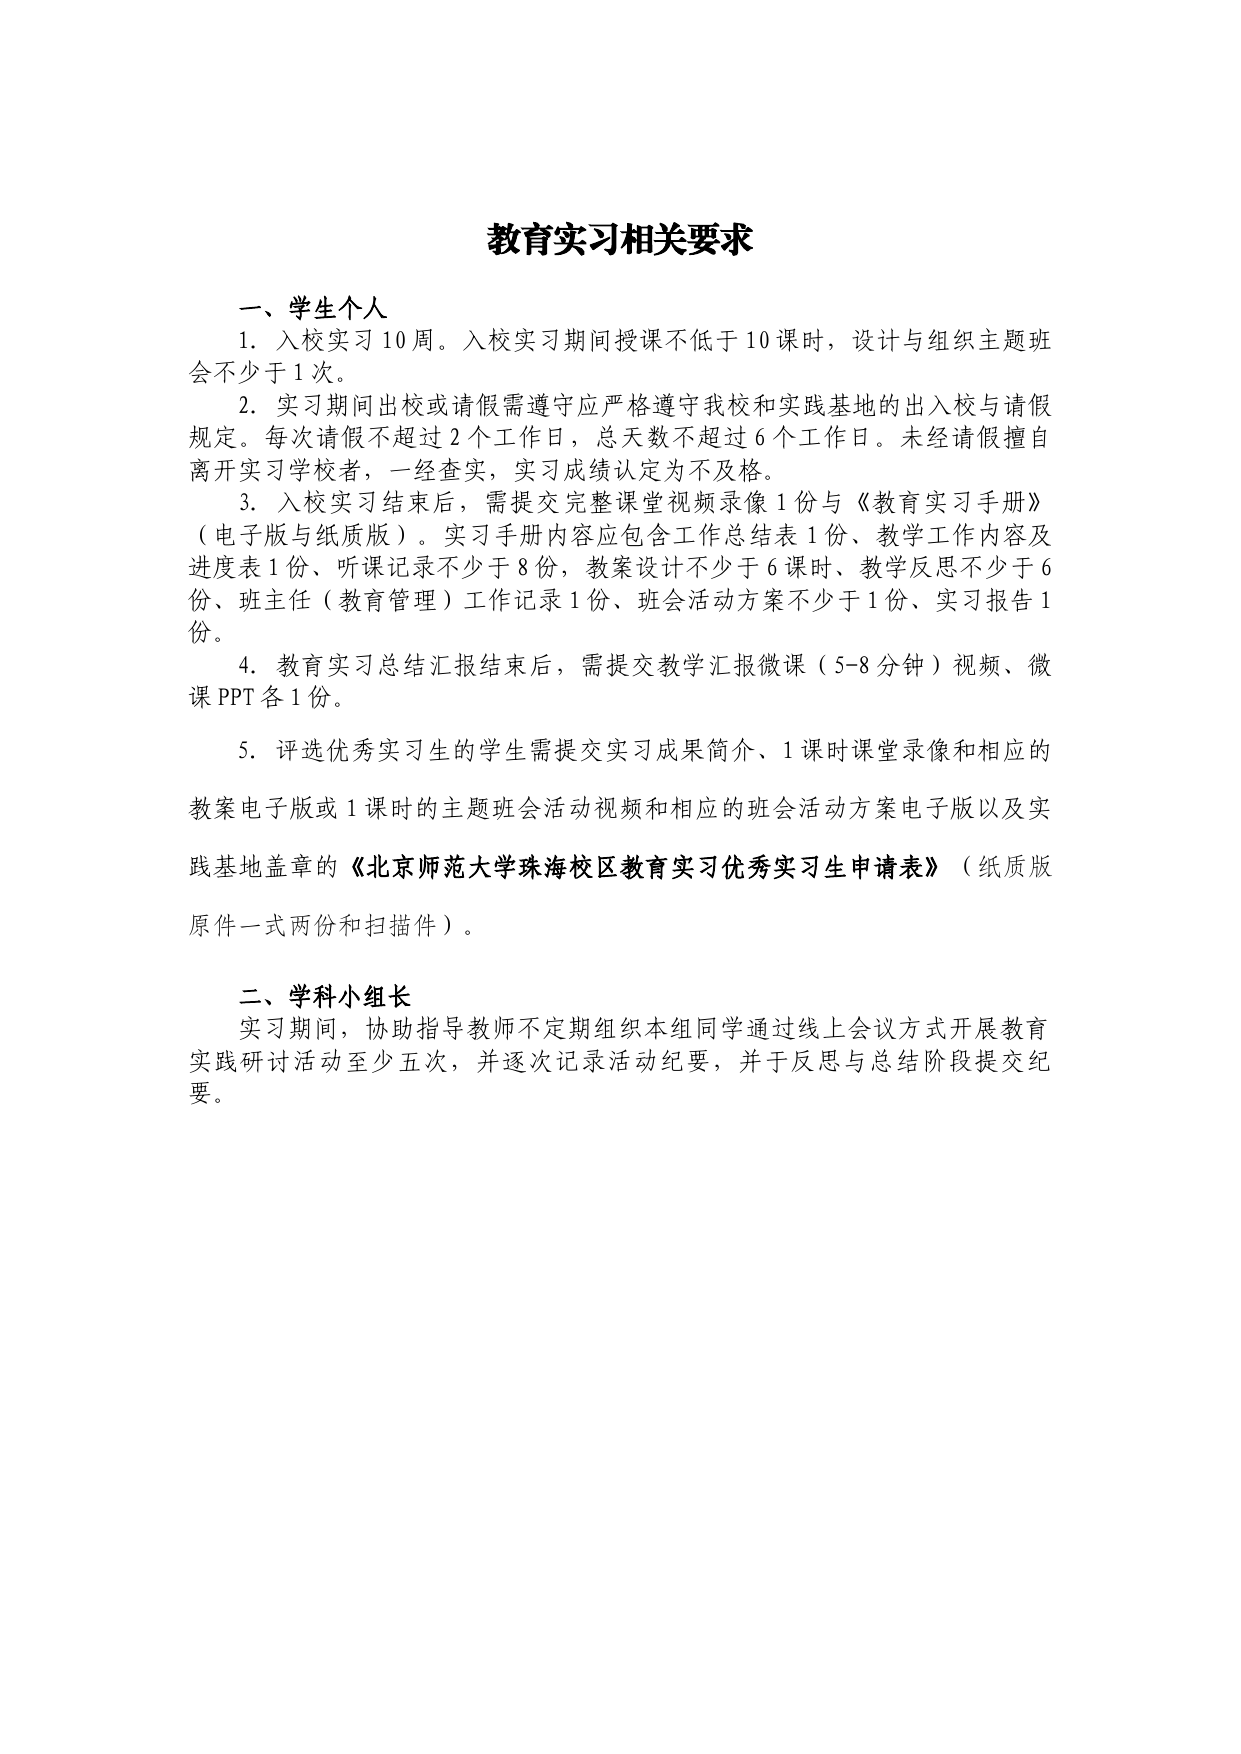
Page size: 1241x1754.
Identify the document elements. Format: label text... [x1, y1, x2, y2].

text 4. 教育实习总结汇报结束后，需提交教学汇报微课（5-8分钟）视频、微课PPT各1份。 [187, 647, 1053, 712]
text 实习期间，协助指导教师不定期组织本组同学通过线上会议方式开展教育实践研讨活动至少五次，并逐次记录活动纪要，并于反思与总结阶段提交纪要。 [187, 1011, 1053, 1108]
text 1. 入校实习10周。入校实习期间授课不低于10课时，设计与组织主题班会不少于1次。 [187, 322, 1053, 387]
text 3. 入校实习结束后，需提交完整课堂视频录像1份与《教育实习手册》（电子版与纸质版）。实习手册内容应包含工作总结表1份、教学工作内容及进度表1份、听课记录不少于8份，教案设计不少于6课时、教学反思不少于6份、班主任（教育管理）工作记录1份、班会活动方案不少于1份、实习报告1份。 [187, 485, 1053, 647]
text 二、学科小组长 [187, 978, 1053, 1011]
text 教育实习相关要求 [187, 209, 1053, 274]
text 5. 评选优秀实习生的学生需提交实习成果简介、1课时课堂录像和相应的教案电子版或1课时的主题班会活动视频和相应的班会活动方案电子版以及实践基地盖章的《北京师范大学珠海校区教育实习优秀实习生申请表》（纸质版原件一式两份和扫描件）。 [187, 712, 1053, 946]
text 一、学生个人 [187, 290, 1053, 322]
text 2. 实习期间出校或请假需遵守应严格遵守我校和实践基地的出入校与请假规定。每次请假不超过2个工作日，总天数不超过6个工作日。未经请假擅自离开实习学校者，一经查实，实习成绩认定为不及格。 [187, 387, 1053, 485]
